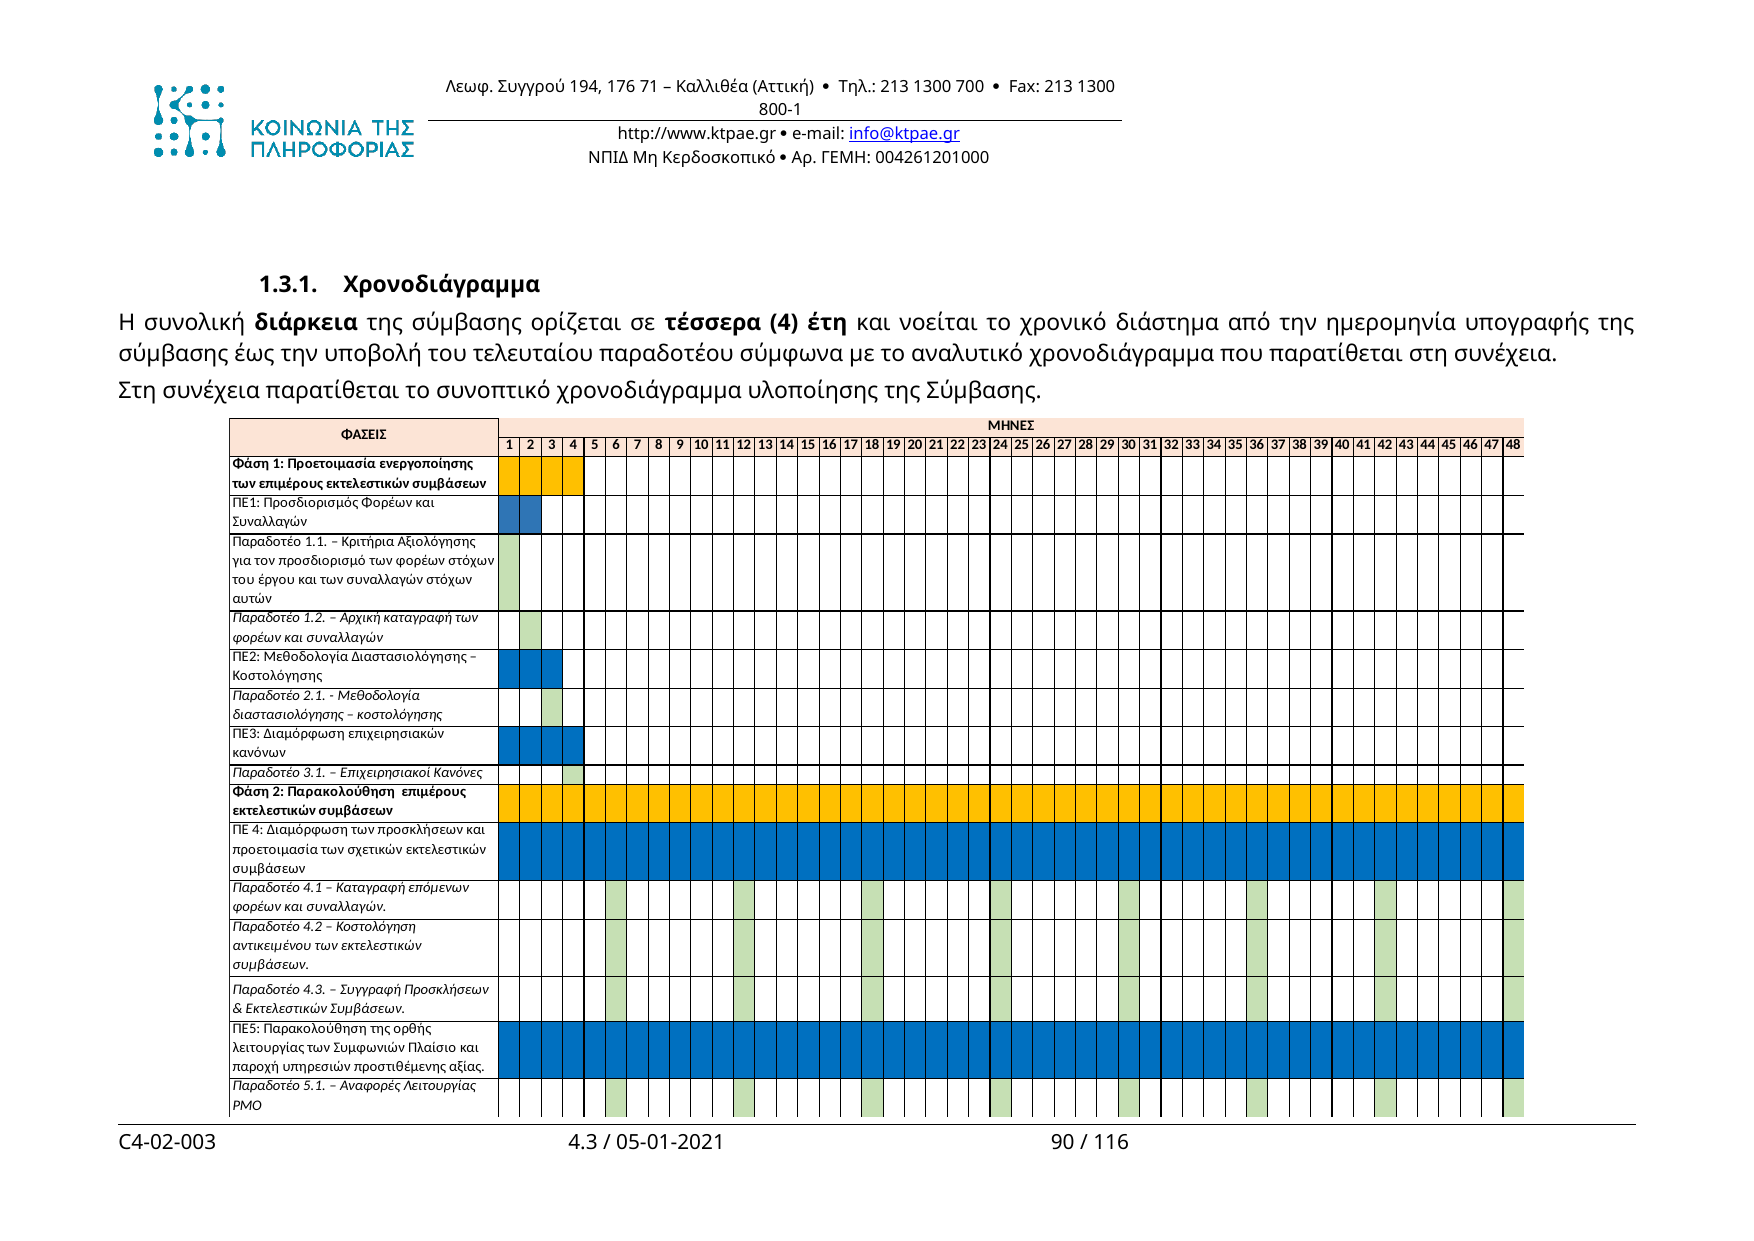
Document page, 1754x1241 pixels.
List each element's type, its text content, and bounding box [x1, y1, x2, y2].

picture [140, 75, 429, 164]
text Στη συνέχεια παρατίθεται το συνοπτικό χρονοδιάγραμμα υλοποίησης της Σύμβασης. [118, 374, 1636, 405]
subtitle Χρονοδιάγραμμα [259, 268, 1636, 299]
text Η συνολική διάρκεια της σύμβασης ορίζεται σε τέσσερα (4) έτη και νοείται το χρονικό διάστημα από την ημερομηνία υπογραφής της σύμβασης έως την υποβολή του τελευταίου παραδοτέου σύμφωνα με το αναλυτικό χρονοδιάγραμμα που παρατίθεται στη συνέχεια. [118, 305, 1636, 368]
